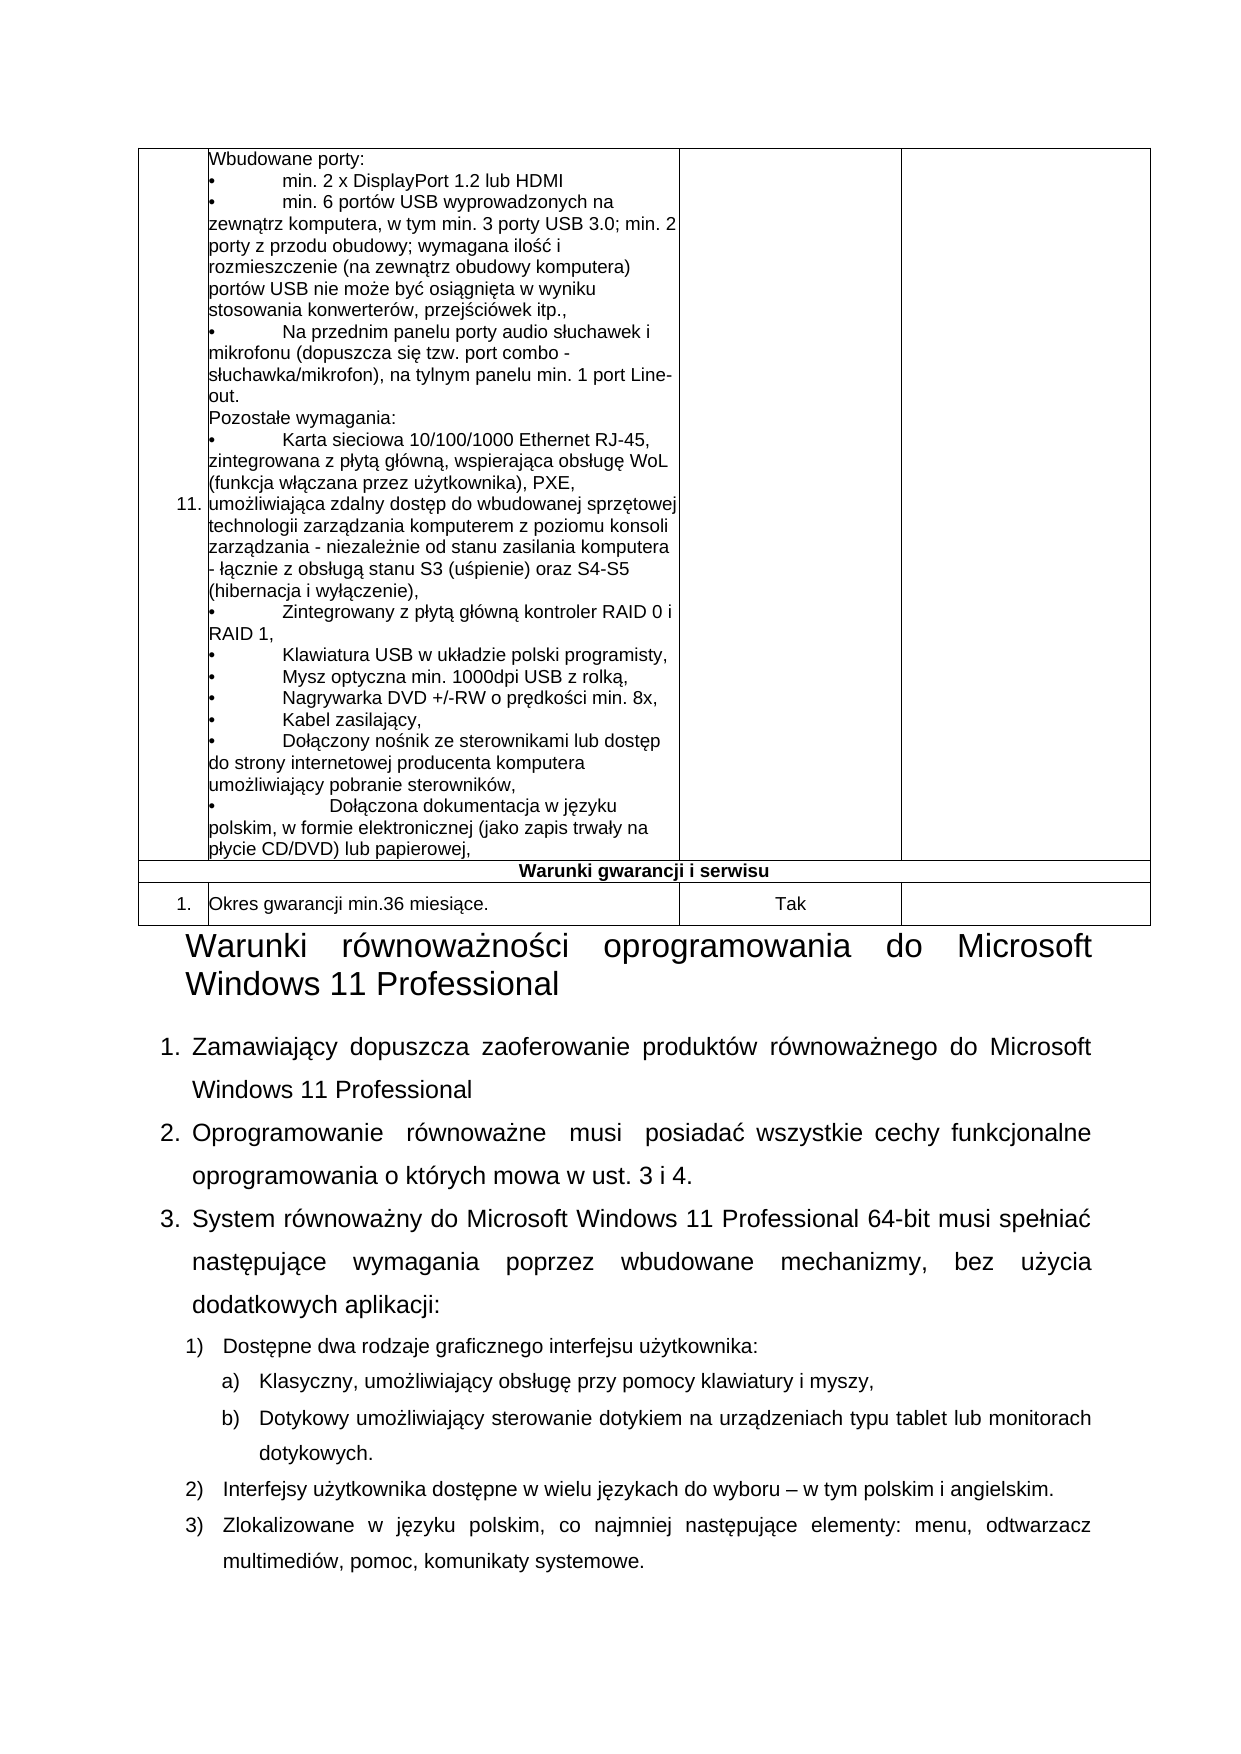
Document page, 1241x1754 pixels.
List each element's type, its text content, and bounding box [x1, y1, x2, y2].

list Dostępne dwa rodzaje graficznego interfejsu użytkownika: [185, 1333, 1093, 1357]
table_cell [902, 883, 1150, 925]
subtitle Warunki równoważności oprogramowania do Microsoft Windows 11 Professional [185, 926, 1092, 1003]
table_cell [680, 149, 901, 860]
table_cell Wbudowane porty: • min. 2 x DisplayPort 1.2 lub HDMI • min. 6 portów USB wyprowadzonych na zewnątrz komputera, w tym min. 3 porty USB 3.0; min. 2 porty z przodu obudowy; wymagana ilość i rozmieszczenie (na zewnątrz obudowy komputera) portów USB nie może być osiągnięta w wyniku stosowania konwerterów, przejściówek itp., • Na przednim panelu porty audio słuchawek i mikrofonu (dopuszcza się tzw. port combo - słuchawka/mikrofon), na tylnym panelu min. 1 port Line-out. Pozostałe wymagania: • Karta sieciowa 10/100/1000 Ethernet RJ-45, zintegrowana z płytą główną, wspierająca obsługę WoL (funkcja włączana przez użytkownika), PXE, umożliwiająca zdalny dostęp do wbudowanej sprzętowej technologii zarządzania komputerem z poziomu konsoli zarządzania - niezależnie od stanu zasilania komputera - łącznie z obsługą stanu S3 (uśpienie) oraz S4-S5 (hibernacja i wyłączenie), • Zintegrowany z płytą główną kontroler RAID 0 i RAID 1, • Klawiatura USB w układzie polski programisty, • Mysz optyczna min. 1000dpi USB z rolką, • Nagrywarka DVD +/-RW o prędkości min. 8x, • Kabel zasilający, • Dołączony nośnik ze sterownikami lub dostęp do strony internetowej producenta komputera umożliwiający pobranie sterowników, • Dołączona dokumentacja w języku polskim, w formie elektronicznej (jako zapis trwały na płycie CD/DVD) lub papierowej, [209, 149, 679, 860]
list Dotykowy umożliwiający sterowanie dotykiem na urządzeniach typu tablet lub monitorach dotykowych. [221, 1405, 1093, 1465]
list Zlokalizowane w języku polskim, co najmniej następujące elementy: menu, odtwarzacz multimediów, pomoc, komunikaty systemowe. [185, 1513, 1093, 1573]
table_cell Tak [680, 883, 901, 925]
list Zamawiający dopuszcza zaoferowanie produktów równoważnego do Microsoft Windows 11 Professional [160, 1032, 1093, 1103]
list System równoważny do Microsoft Windows 11 Professional 64-bit musi spełniać następujące wymagania poprzez wbudowane mechanizmy, bez użycia dodatkowych aplikacji: [160, 1204, 1093, 1319]
list Klasyczny, umożliwiający obsługę przy pomocy klawiatury i myszy, [221, 1369, 1093, 1393]
table_cell [139, 883, 208, 925]
table_cell [139, 149, 208, 860]
table_cell Okres gwarancji min.36 miesiące. [209, 883, 679, 925]
table_cell [902, 149, 1150, 860]
list Interfejsy użytkownika dostępne w wielu językach do wyboru – w tym polskim i angielskim. [185, 1477, 1093, 1501]
list Oprogramowanie równoważne musi posiadać wszystkie cechy funkcjonalne oprogramowania o których mowa w ust. 3 i 4. [160, 1118, 1093, 1190]
table_cell Warunki gwarancji i serwisu [139, 861, 1150, 882]
